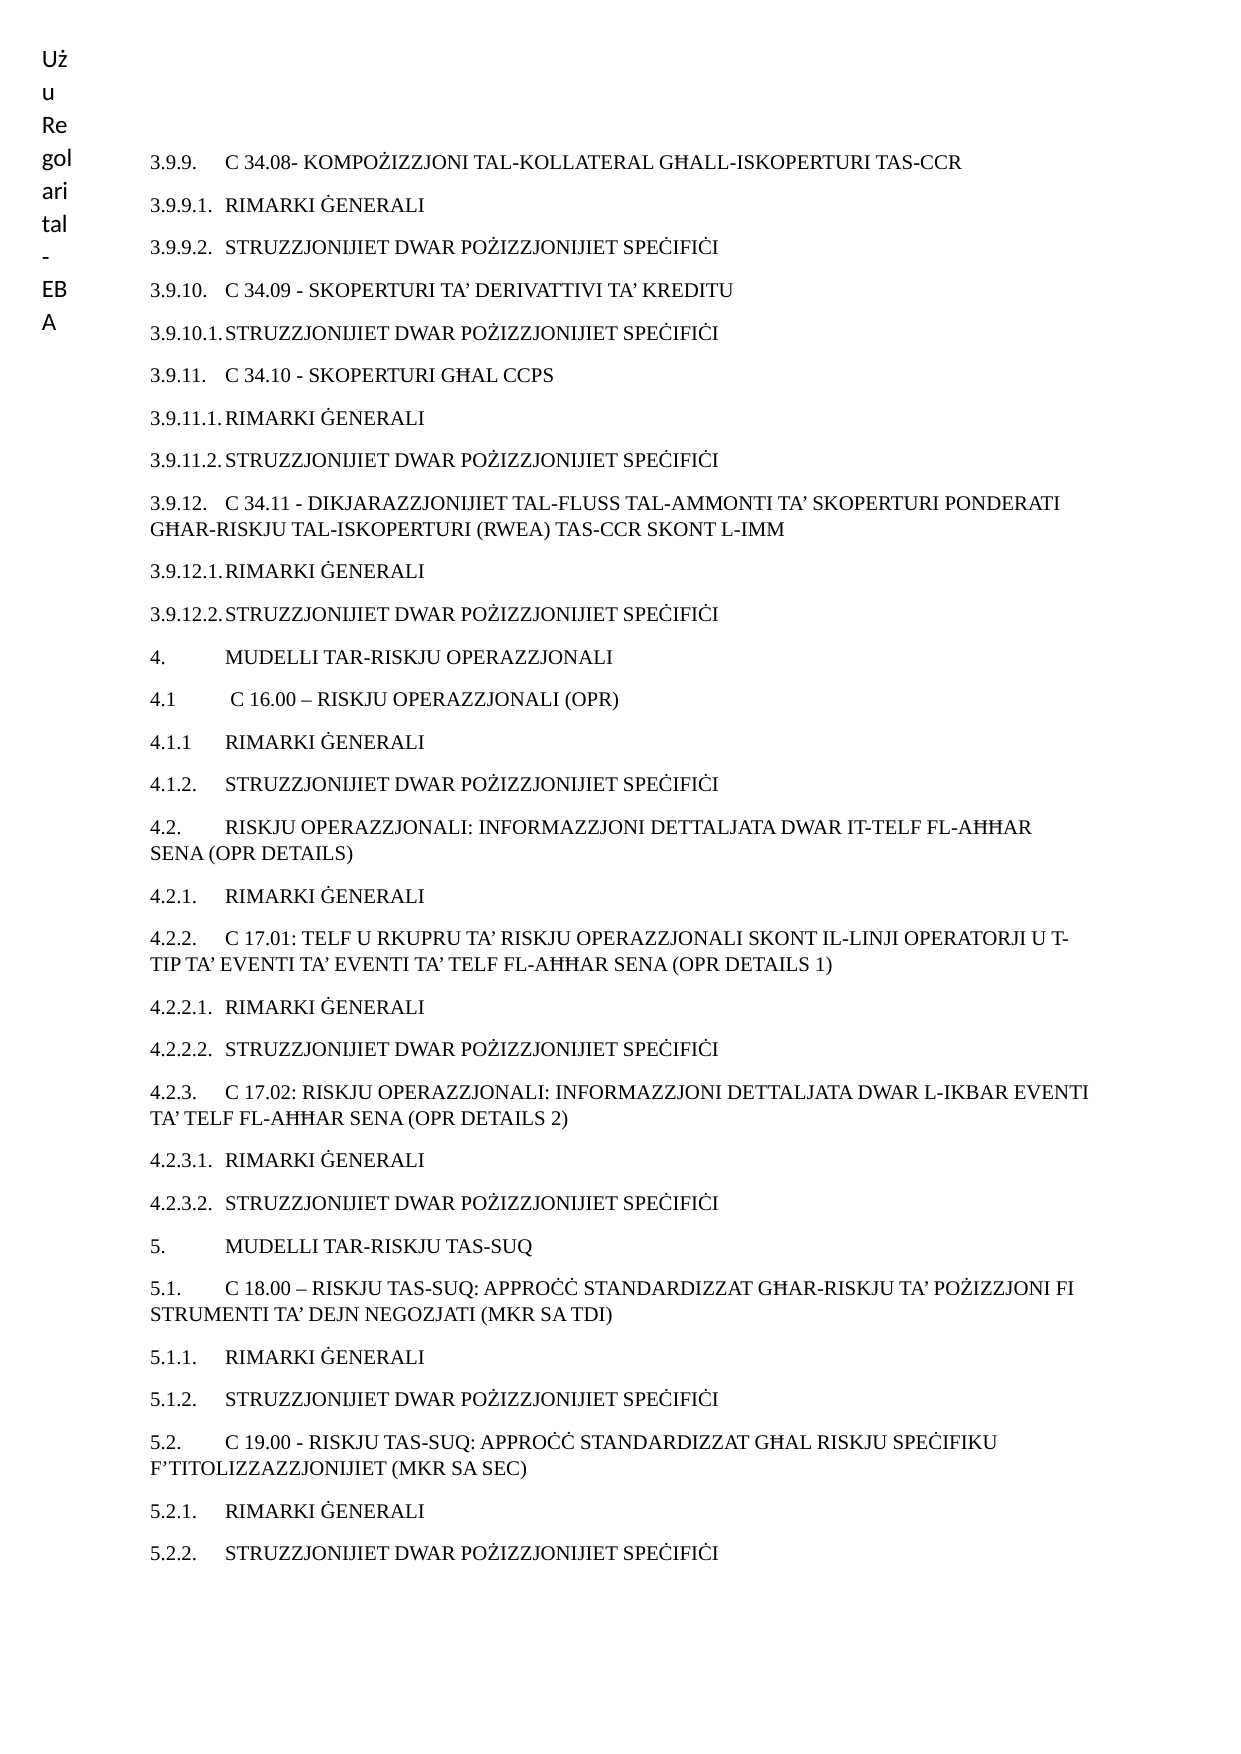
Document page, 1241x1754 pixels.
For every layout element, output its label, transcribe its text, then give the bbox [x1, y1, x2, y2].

text 4.2.3.1. RIMARKI ĠENERALI [150, 1148, 1090, 1172]
text 4.2.2. C 17.01: TELF U RKUPRU TA’ RISKJU OPERAZZJONALI SKONT IL-LINJI OPERATORJI U T-TIP TA’ EVENTI TA’ EVENTI TA’ TELF FL-AĦĦAR SENA (OPR DETAILS 1) [150, 926, 1090, 976]
text 5.2. C 19.00 - RISKJU TAS-SUQ: APPROĊĊ STANDARDIZZAT GĦAL RISKJU SPEĊIFIKU F’TITOLIZZAZZJONIJIET (MKR SA SEC) [150, 1430, 1090, 1480]
text 4.1.1 RIMARKI ĠENERALI [150, 730, 1090, 754]
text 5.2.1. RIMARKI ĠENERALI [150, 1498, 1090, 1523]
text 3.9.11.1. RIMARKI ĠENERALI [150, 406, 1090, 430]
text 4.2.3. C 17.02: RISKJU OPERAZZJONALI: INFORMAZZJONI DETTALJATA DWAR L-IKBAR EVENTI TA’ TELF FL-AĦĦAR SENA (OPR DETAILS 2) [150, 1080, 1090, 1130]
text 3.9.9.1. RIMARKI ĠENERALI [150, 193, 1090, 217]
text 4. MUDELLI TAR-RISKJU OPERAZZJONALI [150, 644, 1090, 669]
text 3.9.10. C 34.09 - SKOPERTURI TA’ DERIVATTIVI TA’ KREDITU [150, 278, 1090, 302]
text 3.9.9.2. STRUZZJONIJIET DWAR POŻIZZJONIJIET SPEĊIFIĊI [150, 235, 1090, 259]
text 3.9.9. C 34.08- KOMPOŻIZZJONI TAL-KOLLATERAL GĦALL-ISKOPERTURI TAS-CCR [150, 150, 1090, 174]
text 5.2.2. STRUZZJONIJIET DWAR POŻIZZJONIJIET SPEĊIFIĊI [150, 1541, 1090, 1565]
text 4.2.2.1. RIMARKI ĠENERALI [150, 995, 1090, 1019]
text 4.2.3.2. STRUZZJONIJIET DWAR POŻIZZJONIJIET SPEĊIFIĊI [150, 1191, 1090, 1215]
text 3.9.11. C 34.10 - SKOPERTURI GĦAL CCPS [150, 363, 1090, 387]
text 4.2.1. RIMARKI ĠENERALI [150, 883, 1090, 908]
text 4.2. RISKJU OPERAZZJONALI: INFORMAZZJONI DETTALJATA DWAR IT-TELF FL-AĦĦAR SENA (OPR DETAILS) [150, 815, 1090, 865]
text 3.9.10.1. STRUZZJONIJIET DWAR POŻIZZJONIJIET SPEĊIFIĊI [150, 320, 1090, 344]
text 3.9.12. C 34.11 - DIKJARAZZJONIJIET TAL-FLUSS TAL-AMMONTI TA’ SKOPERTURI PONDERATI GĦAR-RISKJU TAL-ISKOPERTURI (RWEA) TAS-CCR SKONT L-IMM [150, 491, 1090, 541]
text 4.1 C 16.00 – RISKJU OPERAZZJONALI (OPR) [150, 687, 1090, 711]
text 3.9.12.1. RIMARKI ĠENERALI [150, 559, 1090, 583]
text 3.9.11.2. STRUZZJONIJIET DWAR POŻIZZJONIJIET SPEĊIFIĊI [150, 448, 1090, 472]
text 5.1.1. RIMARKI ĠENERALI [150, 1345, 1090, 1369]
text 4.2.2.2. STRUZZJONIJIET DWAR POŻIZZJONIJIET SPEĊIFIĊI [150, 1037, 1090, 1061]
text 5. MUDELLI TAR-RISKJU TAS-SUQ [150, 1234, 1090, 1258]
text 4.1.2. STRUZZJONIJIET DWAR POŻIZZJONIJIET SPEĊIFIĊI [150, 772, 1090, 796]
text 3.9.12.2. STRUZZJONIJIET DWAR POŻIZZJONIJIET SPEĊIFIĊI [150, 602, 1090, 626]
text 5.1.2. STRUZZJONIJIET DWAR POŻIZZJONIJIET SPEĊIFIĊI [150, 1387, 1090, 1411]
text 5.1. C 18.00 – RISKJU TAS-SUQ: APPROĊĊ STANDARDIZZAT GĦAR-RISKJU TA’ POŻIZZJONI FI STRUMENTI TA’ DEJN NEGOZJATI (MKR SA TDI) [150, 1276, 1090, 1326]
